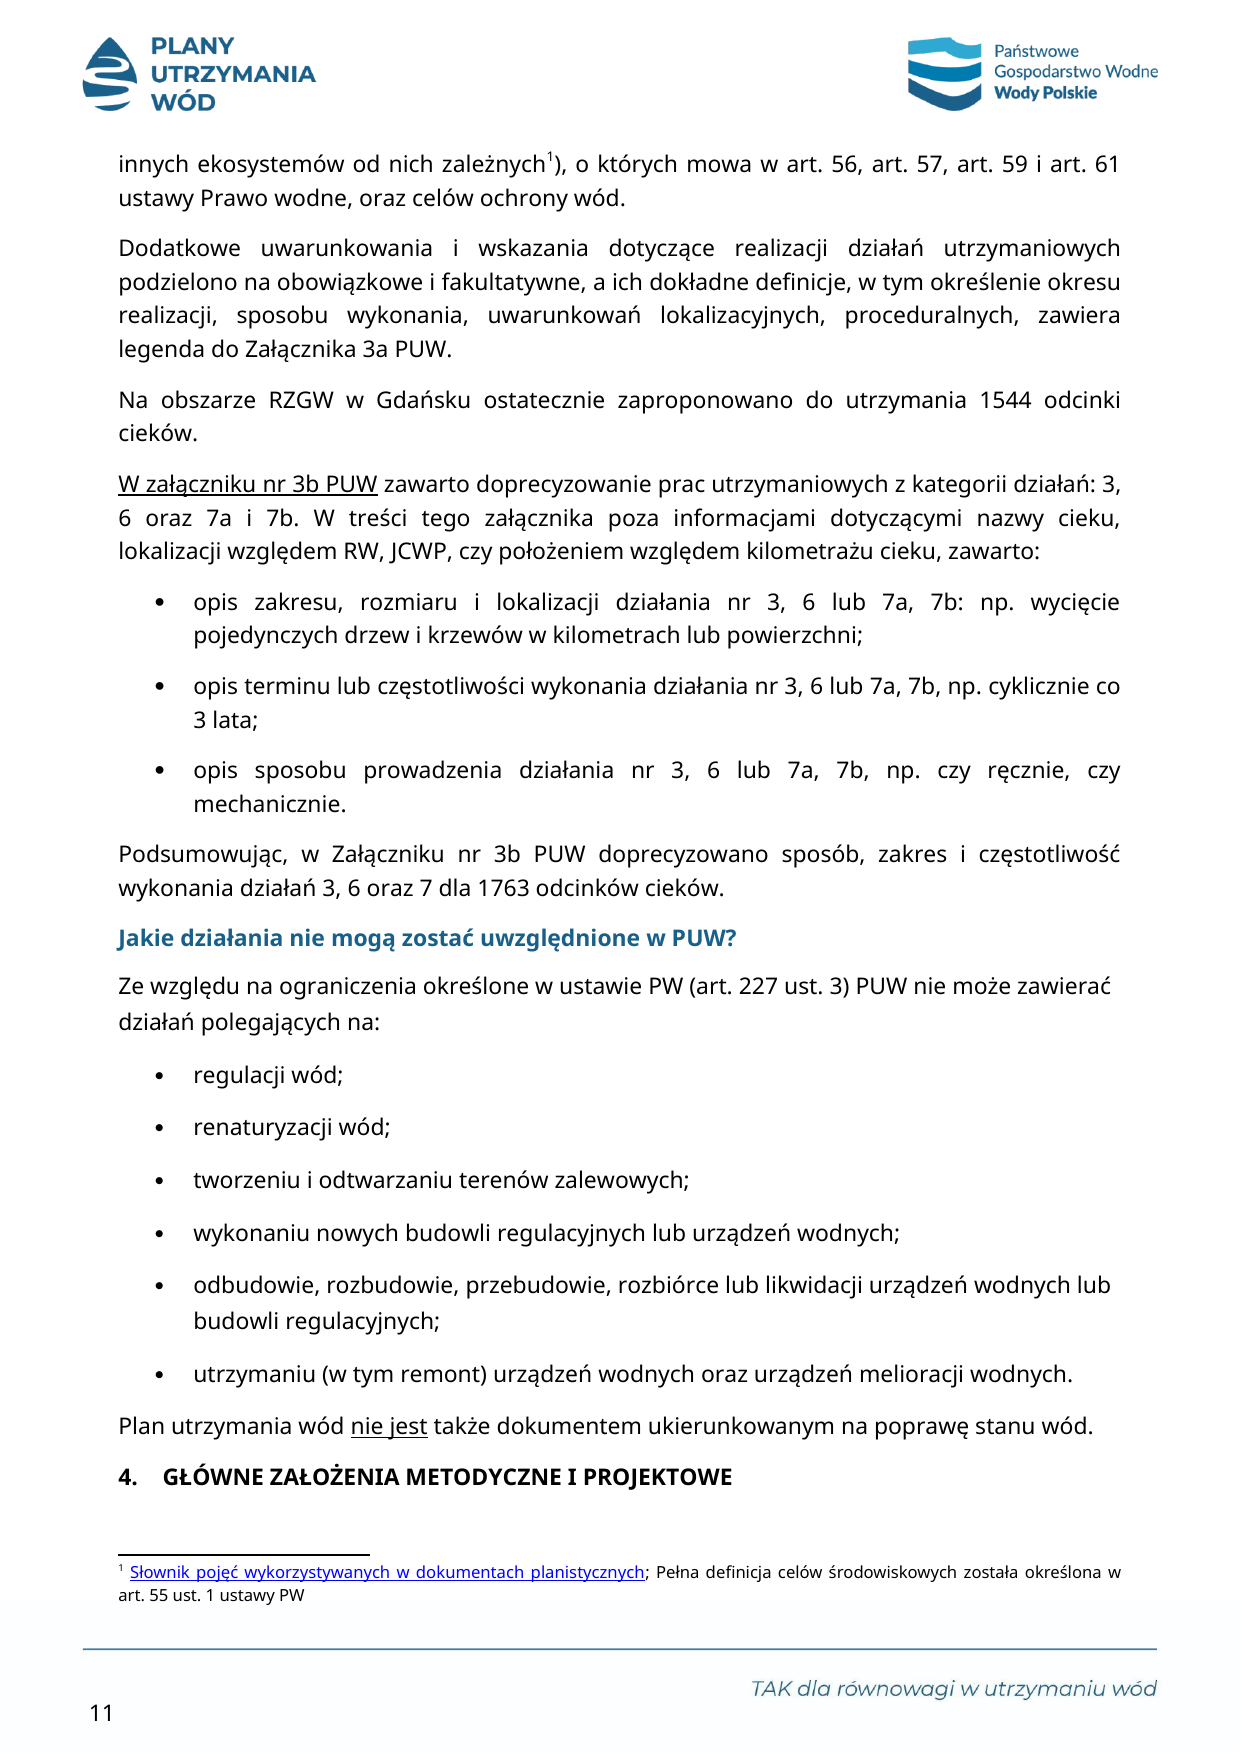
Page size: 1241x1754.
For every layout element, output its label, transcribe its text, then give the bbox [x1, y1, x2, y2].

text Plan utrzymania wód nie jest także dokumentem ukierunkowanym na poprawę stanu wód. [118, 1410, 1122, 1442]
list wykonaniu nowych budowli regulacyjnych lub urządzeń wodnych; [156, 1217, 1122, 1248]
text Jakie działania nie mogą zostać uwzględnione w PUW? [118, 922, 1122, 953]
list opis terminu lub częstotliwości wykonania działania nr 3, 6 lub 7a, 7b, np. cyklicznie co 3 lata; [156, 670, 1122, 735]
list tworzeniu i odtwarzaniu terenów zalewowych; [156, 1164, 1122, 1195]
picture [0, 1600, 1240, 1751]
text Podsumowując, w Załączniku nr 3b PUW doprecyzowano sposób, zakres i częstotliwość wykonania działań 3, 6 oraz 7 dla 1763 odcinków cieków. [118, 838, 1122, 903]
list opis sposobu prowadzenia działania nr 3, 6 lub 7a, 7b, np. czy ręcznie, czy mechanicznie. [156, 754, 1122, 819]
text GŁÓWNE ZAŁOŻENIA METODYCZNE I PROJEKTOWE [118, 1461, 1122, 1492]
list odbudowie, rozbudowie, przebudowie, rozbiórce lub likwidacji urządzeń wodnych lub budowli regulacyjnych; [156, 1269, 1122, 1336]
list opis zakresu, rozmiaru i lokalizacji działania nr 3, 6 lub 7a, 7b: np. wycięcie pojedynczych drzew i krzewów w kilometrach lub powierzchni; [156, 586, 1122, 651]
picture [0, 0, 1241, 149]
text Dodatkowe uwarunkowania i wskazania dotyczące realizacji działań utrzymaniowych podzielono na obowiązkowe i fakultatywne, a ich dokładne definicje, w tym określenie okresu realizacji, sposobu wykonania, uwarunkowań lokalizacyjnych, proceduralnych, zawiera legenda do Załącznika 3a PUW. [118, 232, 1122, 364]
list utrzymaniu (w tym remont) urządzeń wodnych oraz urządzeń melioracji wodnych. [156, 1358, 1122, 1389]
text Ze względu na ograniczenia określone w ustawie PW (art. 227 ust. 3) PUW nie może zawierać działań polegających na: [118, 970, 1122, 1037]
list renaturyzacji wód; [156, 1111, 1122, 1143]
list regulacji wód; [156, 1059, 1122, 1090]
text Na obszarze RZGW w Gdańsku ostatecznie zaproponowano do utrzymania 1544 odcinki cieków. [118, 383, 1122, 448]
text W załączniku nr 3b PUW zawarto doprecyzowanie prac utrzymaniowych z kategorii działań: 3, 6 oraz 7a i 7b. W treści tego załącznika poza informacjami dotyczącymi nazwy cieku, lokalizacji względem RW, JCWP, czy położeniem względem kilometrażu cieku, zawarto: [118, 468, 1122, 566]
